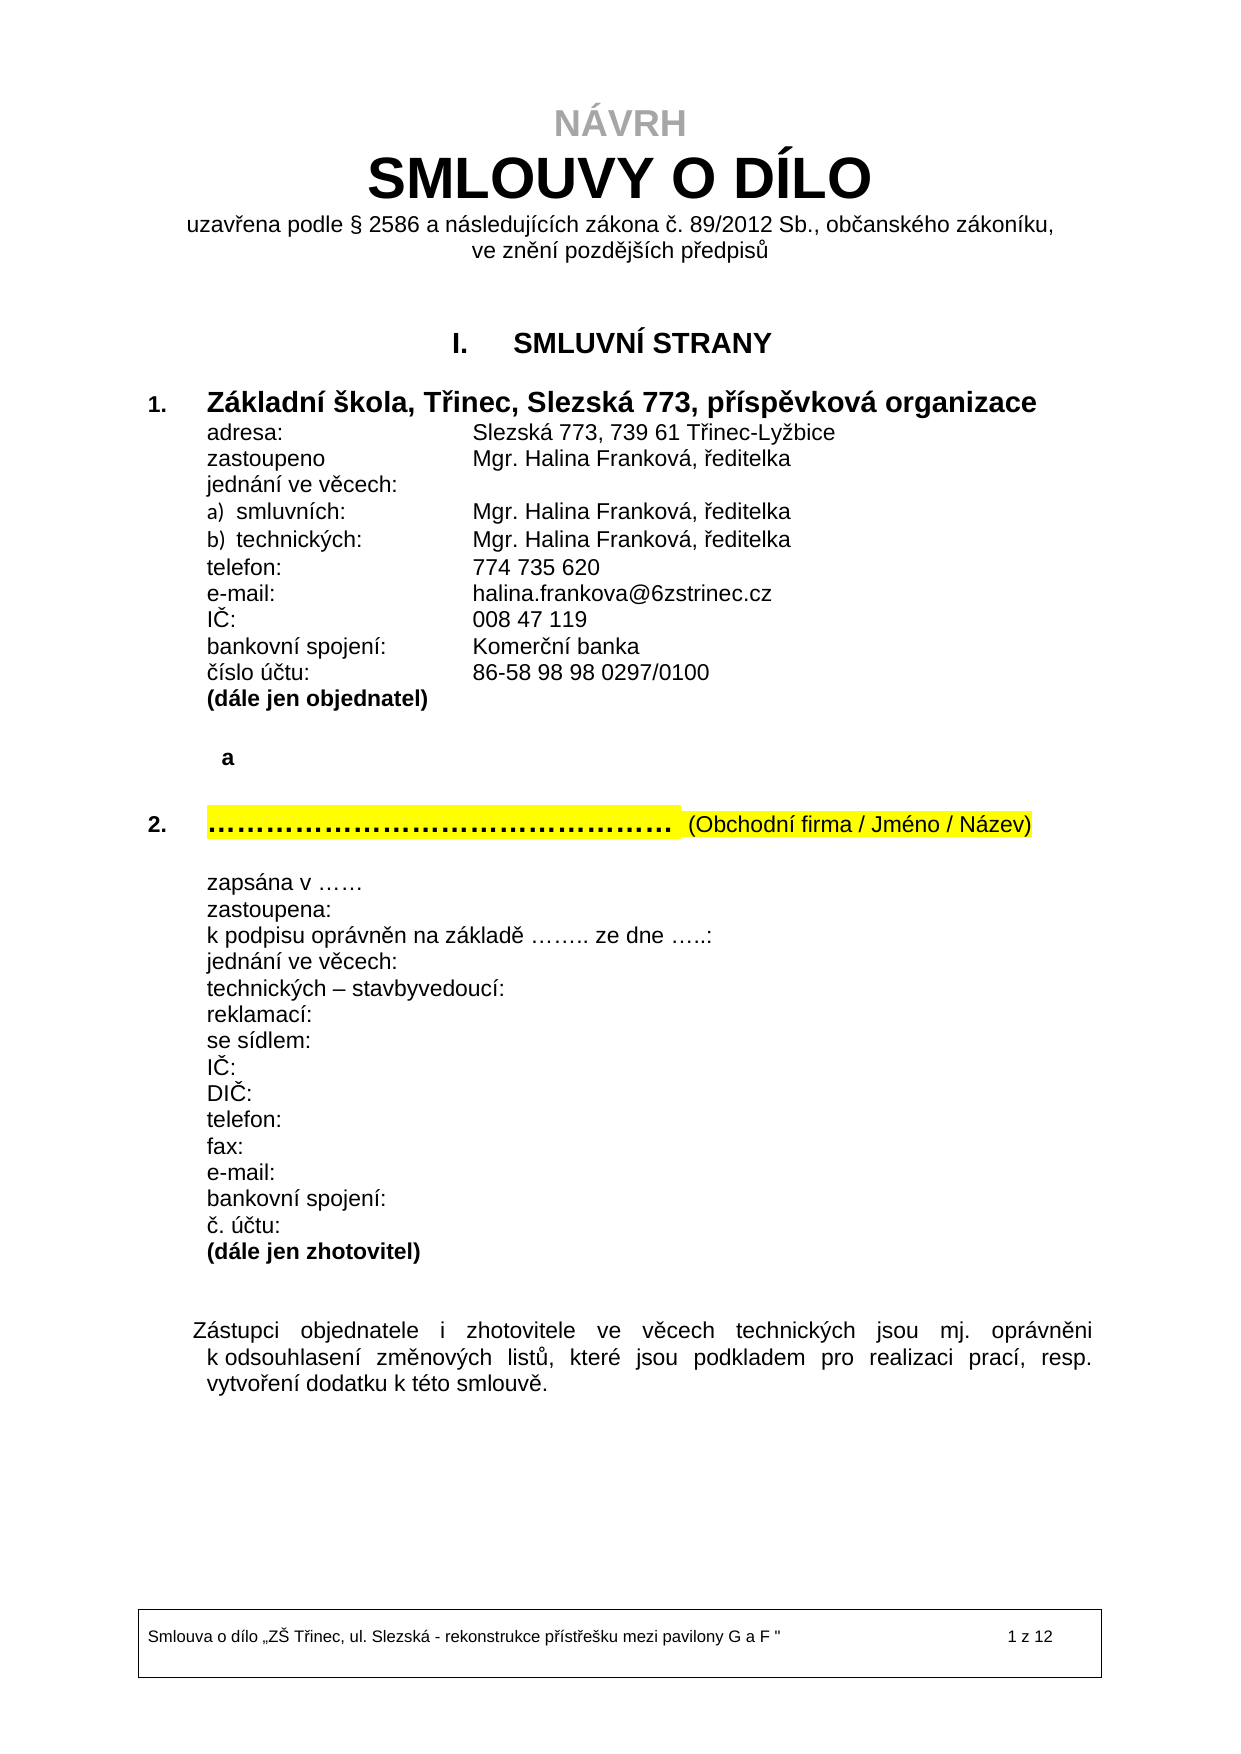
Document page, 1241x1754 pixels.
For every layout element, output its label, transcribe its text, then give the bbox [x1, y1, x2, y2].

text Zástupci objednatele i zhotovitele ve věcech technických jsou mj. oprávněni k odsouhlasení změnových listů, které jsou podkladem pro realizaci prací, resp. vytvoření dodatku k této smlouvě. [193, 1317, 1093, 1396]
text a [148, 744, 1093, 770]
text SMLOUVY O DÍLO [148, 144, 1093, 211]
text se sídlem: [148, 1027, 1093, 1054]
text jednání ve věcech: [148, 948, 1093, 974]
text (dále jen zhotovitel) [207, 1238, 1093, 1264]
subtitle 2. ………………………………………… (Obchodní firma / Jméno / Název) [148, 805, 1093, 865]
text IČ: 008 47 119 [148, 606, 1093, 633]
text fax: [148, 1133, 1093, 1159]
text IČ: [148, 1054, 1093, 1080]
text telefon: [148, 1106, 1093, 1133]
subtitle SMLUVNÍ STRANY [148, 326, 1093, 360]
list technických: Mgr. Halina Franková, ředitelka [207, 526, 1093, 553]
text jednání ve věcech: [148, 471, 1093, 497]
subtitle 1. Základní škola, Třinec, Slezská 773, příspěvková organizace [148, 385, 1093, 418]
text bankovní spojení: [148, 1185, 1093, 1212]
text e-mail: [148, 1159, 1093, 1185]
text bankovní spojení: Komerční banka [148, 633, 1093, 659]
text adresa: Slezská 773, 739 61 Třinec-Lyžbice [148, 418, 1093, 445]
text zapsána v …… [148, 869, 1093, 896]
text e-mail: halina.frankova@6zstrinec.cz [148, 580, 1093, 606]
list smluvních: Mgr. Halina Franková, ředitelka [207, 497, 1093, 526]
text telefon: 774 735 620 [148, 553, 1093, 580]
text NÁVRH [148, 101, 1093, 144]
text (dále jen objednatel) [148, 685, 1093, 712]
text č. účtu: [148, 1212, 1093, 1238]
text uzavřena podle § 2586 a následujících zákona č. 89/2012 Sb., občanského zákoníku, [148, 211, 1093, 237]
text reklamací: [148, 1001, 1093, 1027]
text DIČ: [148, 1080, 1093, 1106]
text zastoupena: [148, 896, 1093, 922]
text číslo účtu: 86-58 98 98 0297/0100 [148, 659, 1093, 685]
text zastoupeno Mgr. Halina Franková, ředitelka [148, 445, 1093, 471]
text technických – stavbyvedoucí: [148, 974, 1093, 1001]
text k podpisu oprávněn na základě …….. ze dne …..: [148, 922, 1093, 948]
text ve znění pozdějších předpisů [148, 237, 1093, 264]
